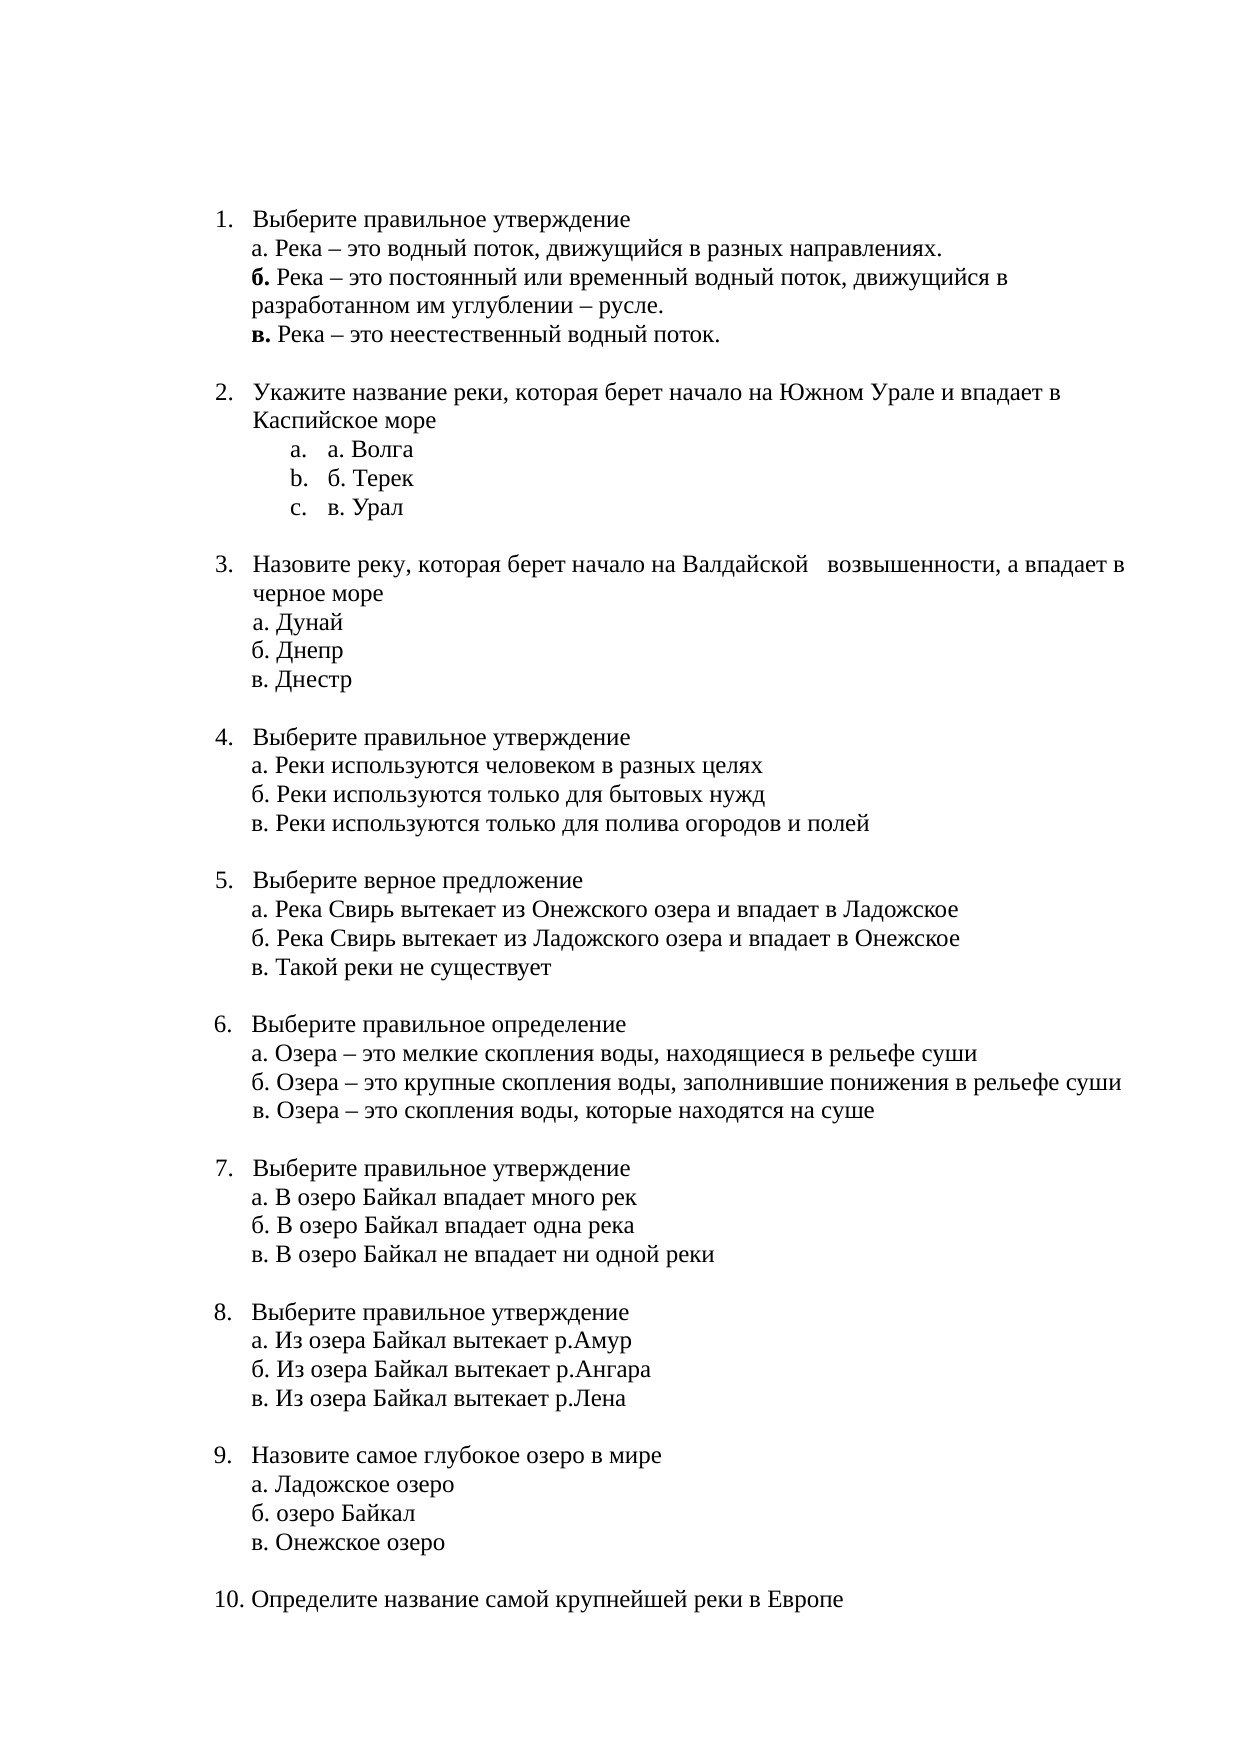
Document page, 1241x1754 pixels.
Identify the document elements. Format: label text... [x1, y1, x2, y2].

list б. Озера – это крупные скопления воды, заполнившие понижения в рельефе суши [251, 1067, 1152, 1096]
list б. Из озера Байкал вытекает р.Ангара [251, 1354, 1152, 1383]
list а. Ладожское озеро [251, 1469, 1152, 1498]
list Выберите правильное утверждение [215, 722, 1152, 751]
list в. Такой реки не существует [251, 952, 1152, 981]
list в. Реки используются только для полива огородов и полей [251, 808, 1152, 837]
list в. Днестр [251, 664, 1152, 693]
list б. Река – это постоянный или временный водный поток, движущийся в разработанном им углублении – русле. [251, 262, 1152, 319]
list а. Река Свирь вытекает из Онежского озера и впадает в Ладожское [251, 894, 1152, 923]
list в. Онежское озеро [251, 1527, 1152, 1556]
list Укажите название реки, которая берет начало на Южном Урале и впадает в Каспийское море [215, 377, 1152, 434]
list б. Река Свирь вытекает из Ладожского озера и впадает в Онежское [251, 923, 1152, 952]
list Выберите верное предложение [215, 866, 1152, 894]
list б. Днепр [251, 636, 1152, 664]
list в. Озера – это скопления воды, которые находятся на суше [252, 1096, 1152, 1124]
list в. Урал [290, 492, 1152, 521]
list а. В озеро Байкал впадает много рек [251, 1182, 1152, 1211]
list Выберите правильное утверждение [215, 204, 1152, 233]
list а. Дунай [252, 607, 1152, 636]
list а. Волга [290, 434, 1152, 463]
list а. Река – это водный поток, движущийся в разных направлениях. [251, 233, 1152, 262]
list а. Озера – это мелкие скопления воды, находящиеся в рельефе суши [251, 1038, 1152, 1067]
list в. В озеро Байкал не впадает ни одной реки [251, 1239, 1152, 1268]
list в. Из озера Байкал вытекает р.Лена [251, 1383, 1152, 1412]
list а. Из озера Байкал вытекает р.Амур [251, 1326, 1152, 1354]
list Выберите правильное утверждение [215, 1153, 1152, 1182]
list б. озеро Байкал [251, 1498, 1152, 1527]
list а. Реки используются человеком в разных целях [251, 751, 1152, 779]
list б. Терек [290, 463, 1152, 492]
list Определите название самой крупнейшей реки в Европе [213, 1584, 1152, 1613]
list б. В озеро Байкал впадает одна река [251, 1211, 1152, 1239]
list Выберите правильное определение [213, 1009, 1152, 1038]
list Выберите правильное утверждение [213, 1297, 1152, 1326]
list Назовите самое глубокое озеро в мире [213, 1441, 1152, 1469]
list в. Река – это неестественный водный поток. [251, 319, 1152, 348]
text б. Реки используются только для бытовых нужд [251, 779, 1152, 808]
list Назовите реку, которая берет начало на Валдайской возвышенности, а впадает в черное море [215, 549, 1152, 607]
